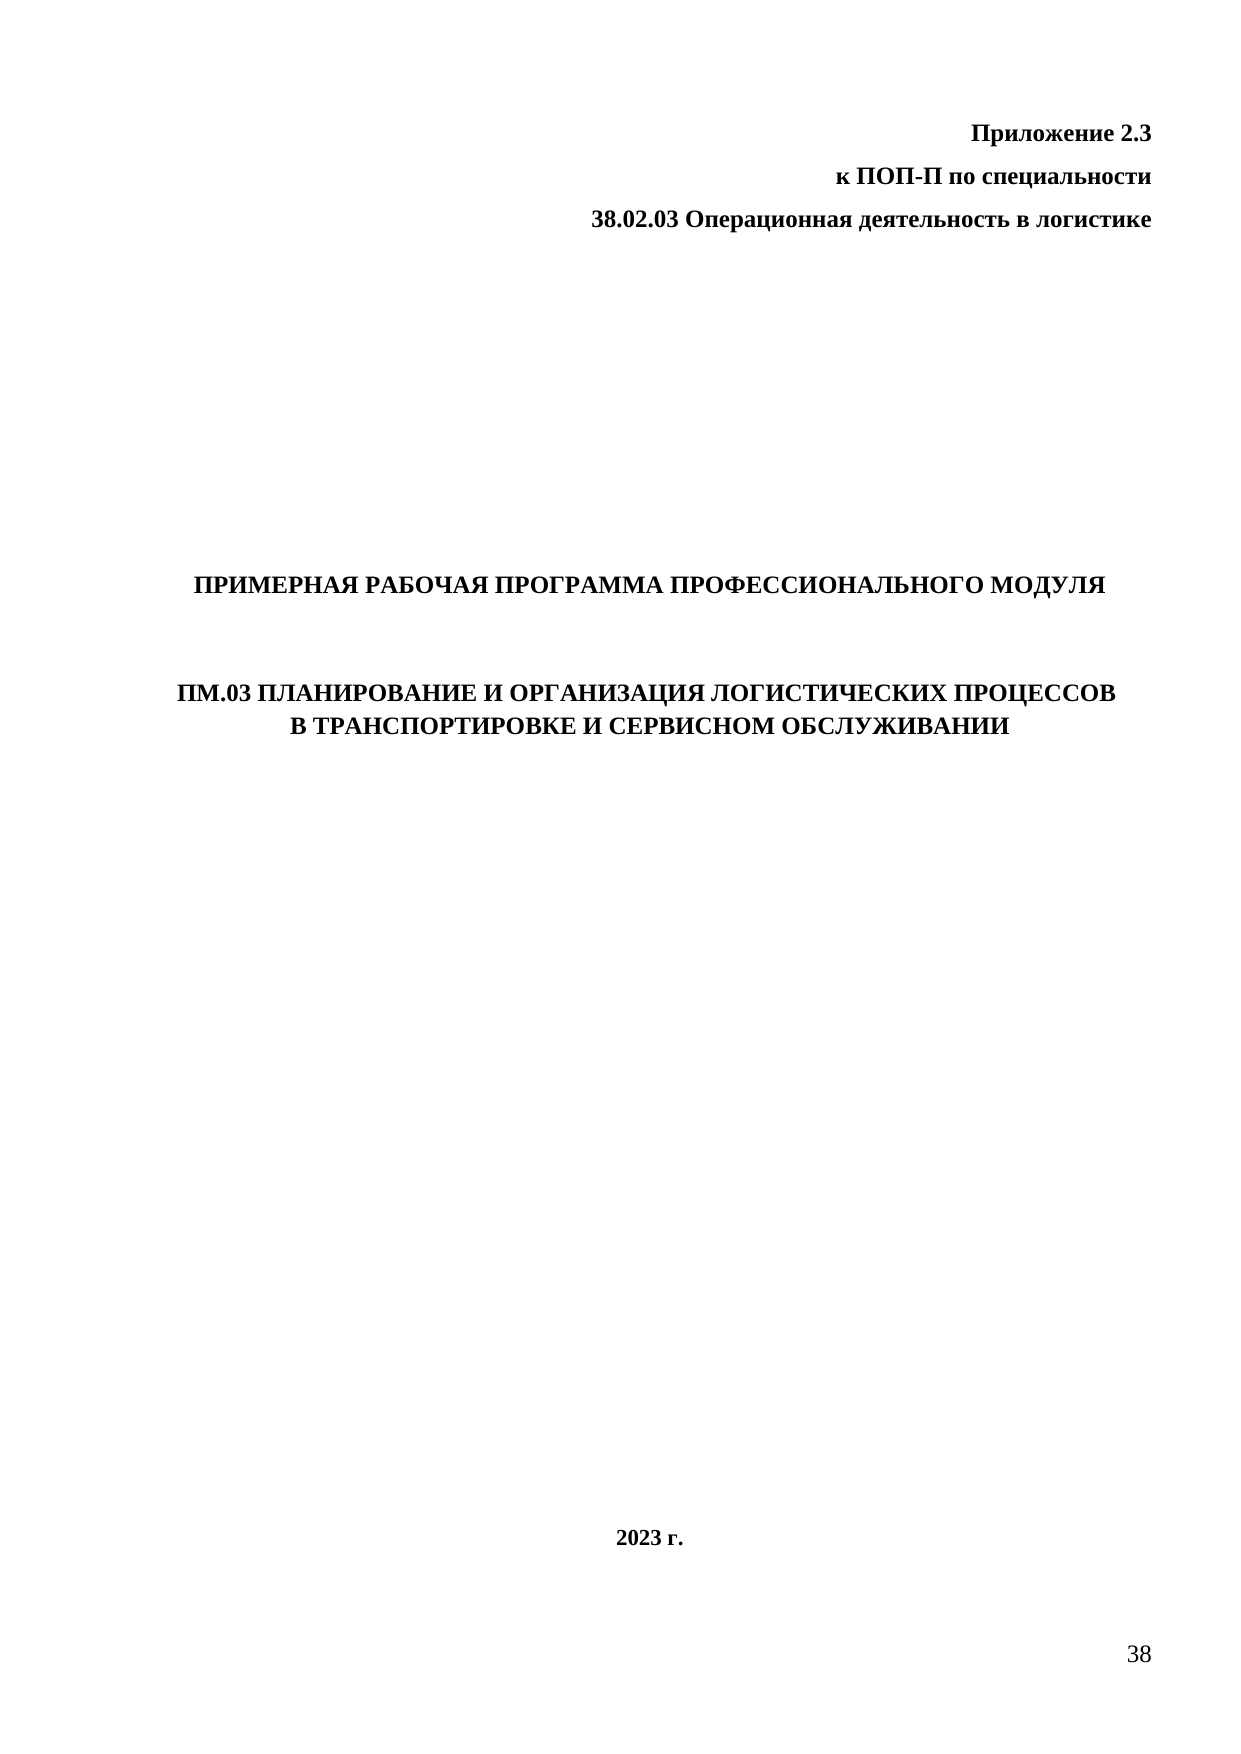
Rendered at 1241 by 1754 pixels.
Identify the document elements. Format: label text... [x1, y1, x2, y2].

subtitle Приложение 2.3 [148, 118, 1152, 147]
text ПРИМЕРНАЯ РАБОЧАЯ ПРОГРАММА ПРОФЕССИОНАЛЬНОГО МОДУЛЯ [148, 571, 1152, 599]
text 2023 г. [148, 1524, 1152, 1551]
text ПМ.03 ПЛАНИРОВАНИЕ И ОРГАНИЗАЦИЯ ЛОГИСТИЧЕСКИХ ПРОЦЕССОВ В ТРАНСПОРТИРОВКЕ И СЕРВИСНОМ ОБСЛУЖИВАНИИ [148, 678, 1152, 740]
text 38.02.03 Операционная деятельность в логистике [148, 204, 1152, 233]
text к ПОП-П по специальности [148, 161, 1152, 190]
